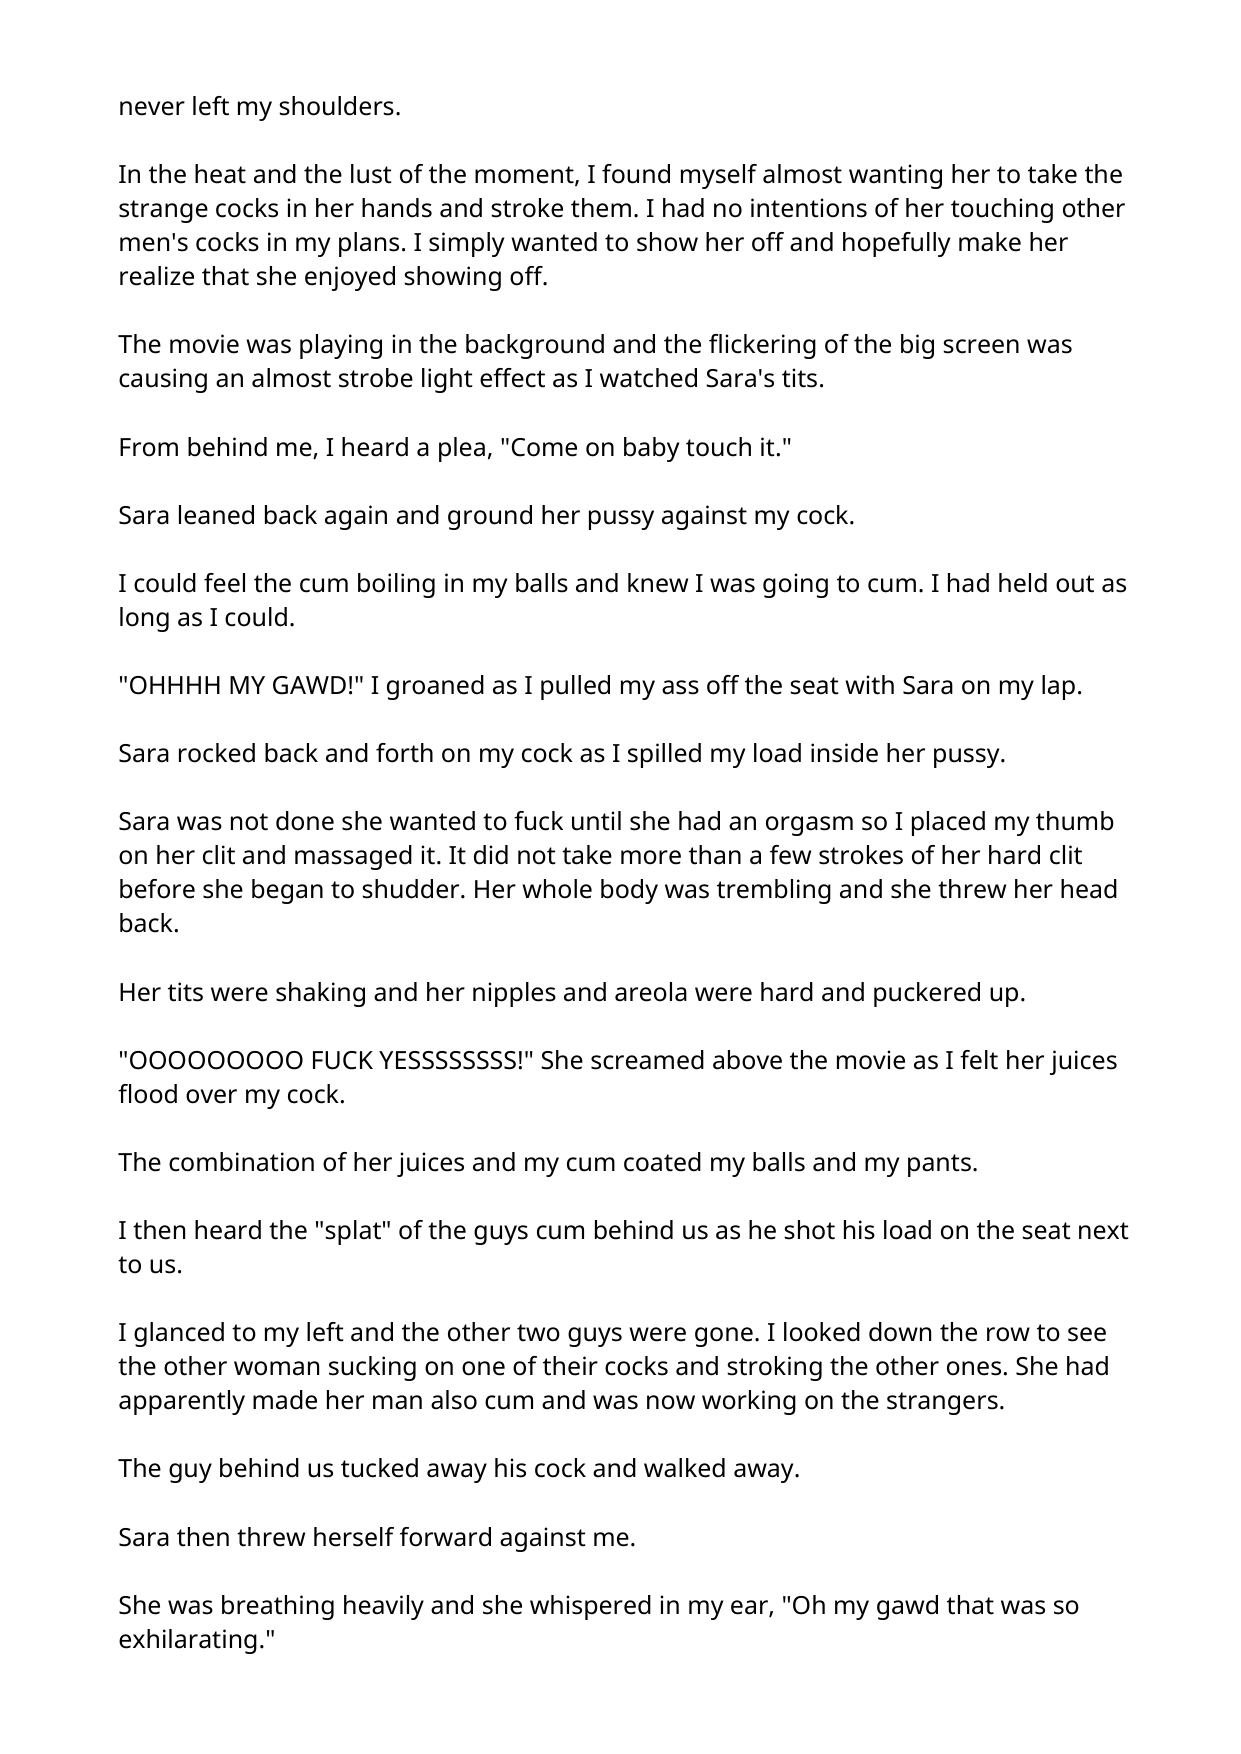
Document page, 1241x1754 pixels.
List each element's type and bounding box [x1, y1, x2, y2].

text [118, 89, 1152, 1656]
